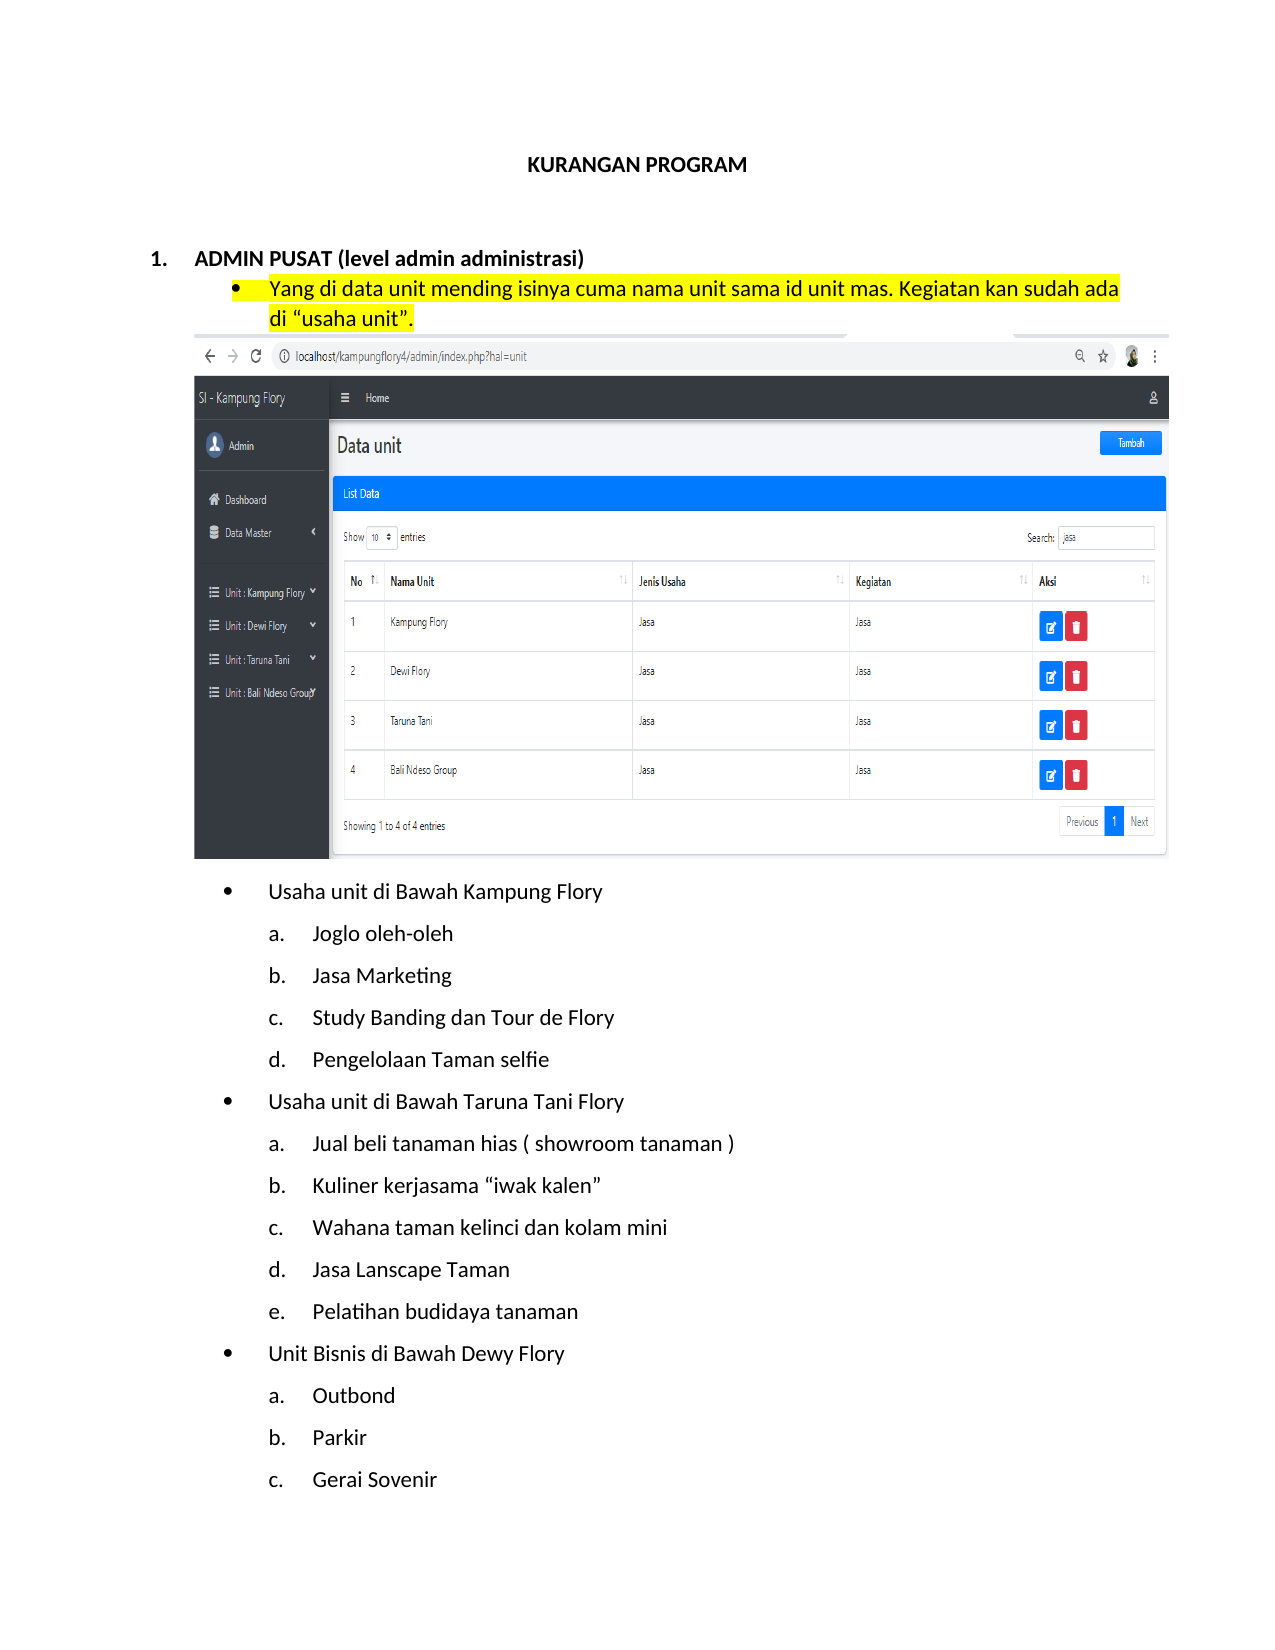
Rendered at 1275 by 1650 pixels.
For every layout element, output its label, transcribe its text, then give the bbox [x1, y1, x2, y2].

list Pelatihan budidaya tanaman [268, 1297, 1125, 1325]
list Yang di data unit mending isinya cuma nama unit sama id unit mas. Kegiatan kan sudah ada di “usaha unit”. [232, 274, 1125, 332]
list Usaha unit di Bawah Taruna Tani Flory [224, 1087, 1125, 1115]
list Unit Bisnis di Bawah Dewy Flory [224, 1339, 1125, 1367]
list Wahana taman kelinci dan kolam mini [268, 1213, 1125, 1241]
picture [194, 334, 1169, 859]
list Study Banding dan Tour de Flory [268, 1003, 1125, 1031]
list Parkir [268, 1423, 1125, 1451]
list Gerai Sovenir [268, 1465, 1125, 1493]
list Outbond [268, 1381, 1125, 1409]
list Joglo oleh-oleh [268, 919, 1125, 947]
list ADMIN PUSAT (level admin administrasi) [150, 244, 1125, 272]
list Kuliner kerjasama “iwak kalen” [268, 1171, 1125, 1199]
list Pengelolaan Taman selfie [268, 1045, 1125, 1073]
list Jasa Marketing [268, 961, 1125, 989]
list Jual beli tanaman hias ( showroom tanaman ) [268, 1129, 1125, 1157]
list Usaha unit di Bawah Kampung Flory [224, 877, 1125, 905]
text KURANGAN PROGRAM [150, 150, 1125, 178]
list Jasa Lanscape Taman [268, 1255, 1125, 1283]
